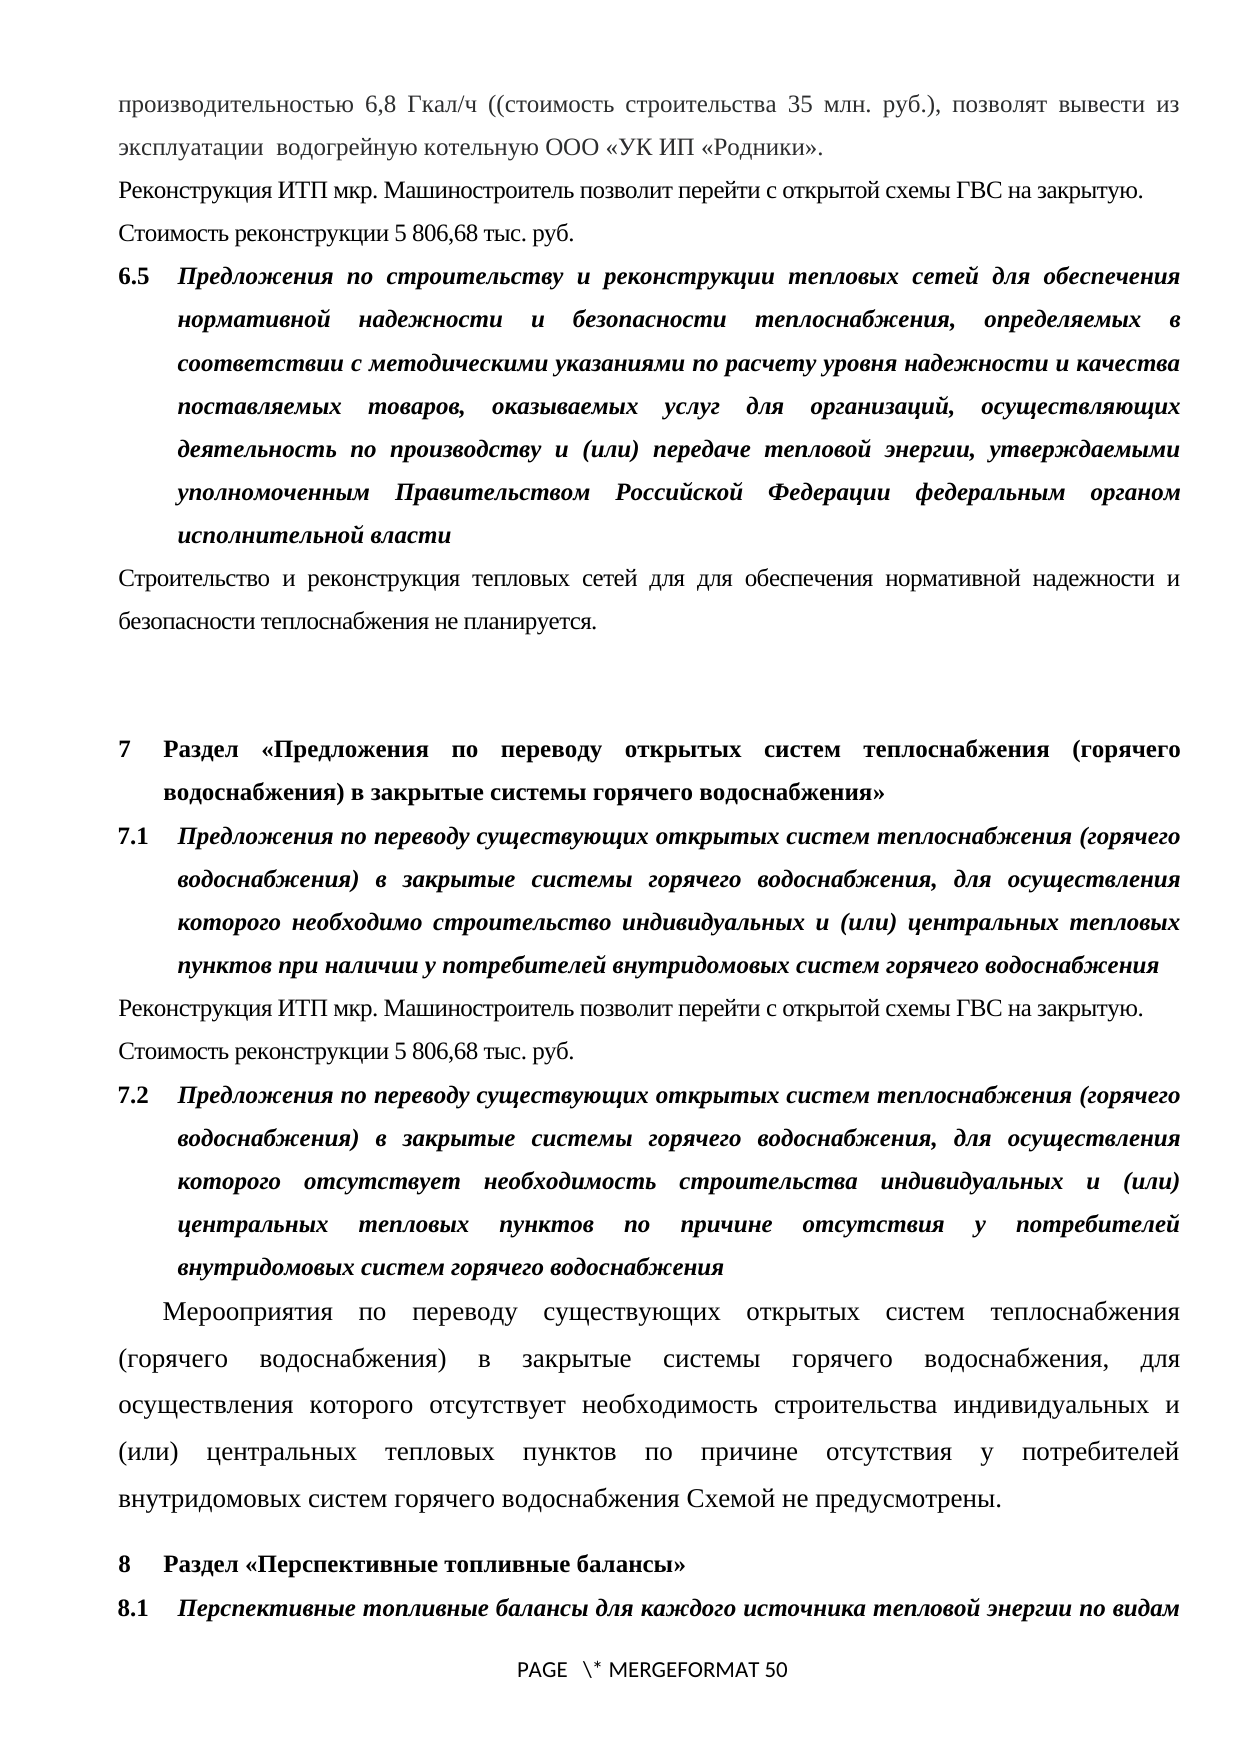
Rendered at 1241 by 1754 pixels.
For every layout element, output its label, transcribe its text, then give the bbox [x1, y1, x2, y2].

text Строительство и реконструкция тепловых сетей для для обеспечения нормативной надежности и безопасности теплоснабжения не планируется. [118, 563, 1181, 635]
text Мерооприятия по переводу существующих открытых систем теплоснабжения (горячего водоснабжения) в закрытые системы горячего водоснабжения, для осуществления которого отсутствует необходимость строительства индивидуальных и (или) центральных тепловых пунктов по причине отсутствия у потребителей внутридомовых систем горячего водоснабжения Схемой не предусмотрены. [118, 1295, 1181, 1513]
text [118, 117, 1181, 161]
subtitle Предложения по переводу существующих открытых систем теплоснабжения (горячего водоснабжения) в закрытые системы горячего водоснабжения, для осуществления которого отсутствует необходимость строительства индивидуальных и (или) центральных тепловых пунктов по причине отсутствия у потребителей внутридомовых систем горячего водоснабжения [117, 1080, 1181, 1281]
text Реконструкция ИТП мкр. Машиностроитель позволит перейти с открытой схемы ГВС на закрытую. Стоимость реконструкции 5 806,68 тыс. руб. [118, 175, 1181, 247]
text Реконструкция ИТП мкр. Машиностроитель позволит перейти с открытой схемы ГВС на закрытую. Стоимость реконструкции 5 806,68 тыс. руб. [118, 993, 1181, 1065]
subtitle Предложения по переводу существующих открытых систем теплоснабжения (горячего водоснабжения) в закрытые системы горячего водоснабжения, для осуществления которого необходимо строительство индивидуальных и (или) центральных тепловых пунктов при наличии у потребителей внутридомовых систем горячего водоснабжения [117, 821, 1181, 979]
subtitle Предложения по строительству и реконструкции тепловых сетей для обеспечения нормативной надежности и безопасности теплоснабжения, определяемых в соответствии с методическими указаниями по расчету уровня надежности и качества поставляемых товаров, оказываемых услуг для организаций, осуществляющих деятельность по производству и (или) передаче тепловой энергии, утверждаемыми уполномоченным Правительством Российской Федерации федеральным органом исполнительной власти [118, 261, 1181, 549]
subtitle Раздел «Перспективные топливные балансы» [118, 1549, 1181, 1578]
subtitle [117, 1593, 1181, 1622]
subtitle Раздел «Предложения по переводу открытых систем теплоснабжения (горячего водоснабжения) в закрытые системы горячего водоснабжения» [118, 734, 1181, 806]
